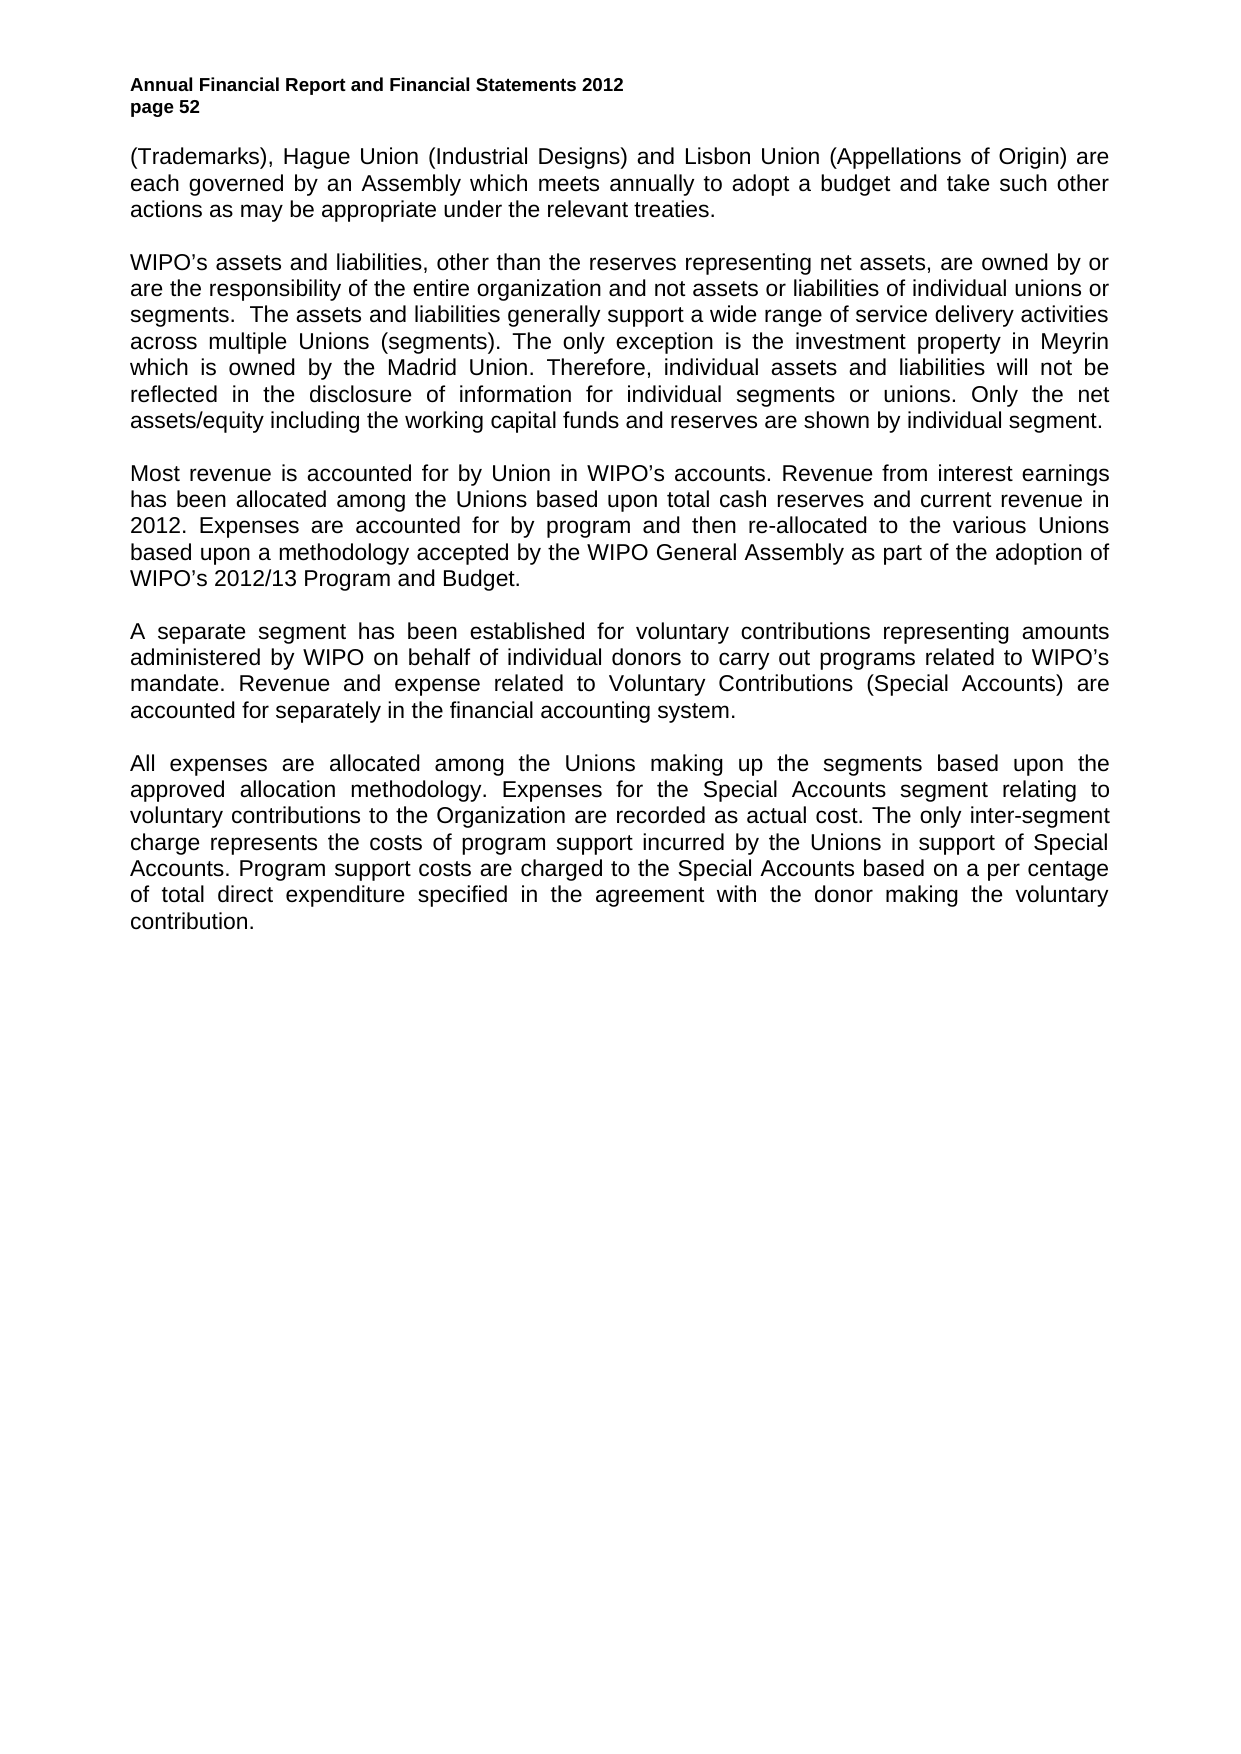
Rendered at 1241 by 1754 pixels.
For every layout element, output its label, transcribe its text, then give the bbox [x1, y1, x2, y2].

text All expenses are allocated among the Unions making up the segments based upon the approved allocation methodology. Expenses for the Special Accounts segment relating to voluntary contributions to the Organization are recorded as actual cost. The only inter-segment charge represents the costs of program support incurred by the Unions in support of Special Accounts. Program support costs are charged to the Special Accounts based on a per centage of total direct expenditure specified in the agreement with the donor making the voluntary contribution. [130, 749, 1110, 934]
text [130, 143, 1110, 222]
text A separate segment has been established for voluntary contributions representing amounts administered by WIPO on behalf of individual donors to carry out programs related to WIPO’s mandate. Revenue and expense related to Voluntary Contributions (Special Accounts) are accounted for separately in the financial accounting system. [130, 618, 1110, 723]
text Most revenue is accounted for by Union in WIPO’s accounts. Revenue from interest earnings has been allocated among the Unions based upon total cash reserves and current revenue in 2012. Expenses are accounted for by program and then re-allocated to the various Unions based upon a methodology accepted by the WIPO General Assembly as part of the adoption of WIPO’s 2012/13 Program and Budget. [130, 459, 1110, 591]
text WIPO’s assets and liabilities, other than the reserves representing net assets, are owned by or are the responsibility of the entire organization and not assets or liabilities of individual unions or segments. The assets and liabilities generally support a wide range of service delivery activities across multiple Unions (segments). The only exception is the investment property in Meyrin which is owned by the Madrid Union. Therefore, individual assets and liabilities will not be reflected in the disclosure of information for individual segments or unions. Only the net assets/equity including the working capital funds and reserves are shown by individual segment. [130, 249, 1110, 433]
